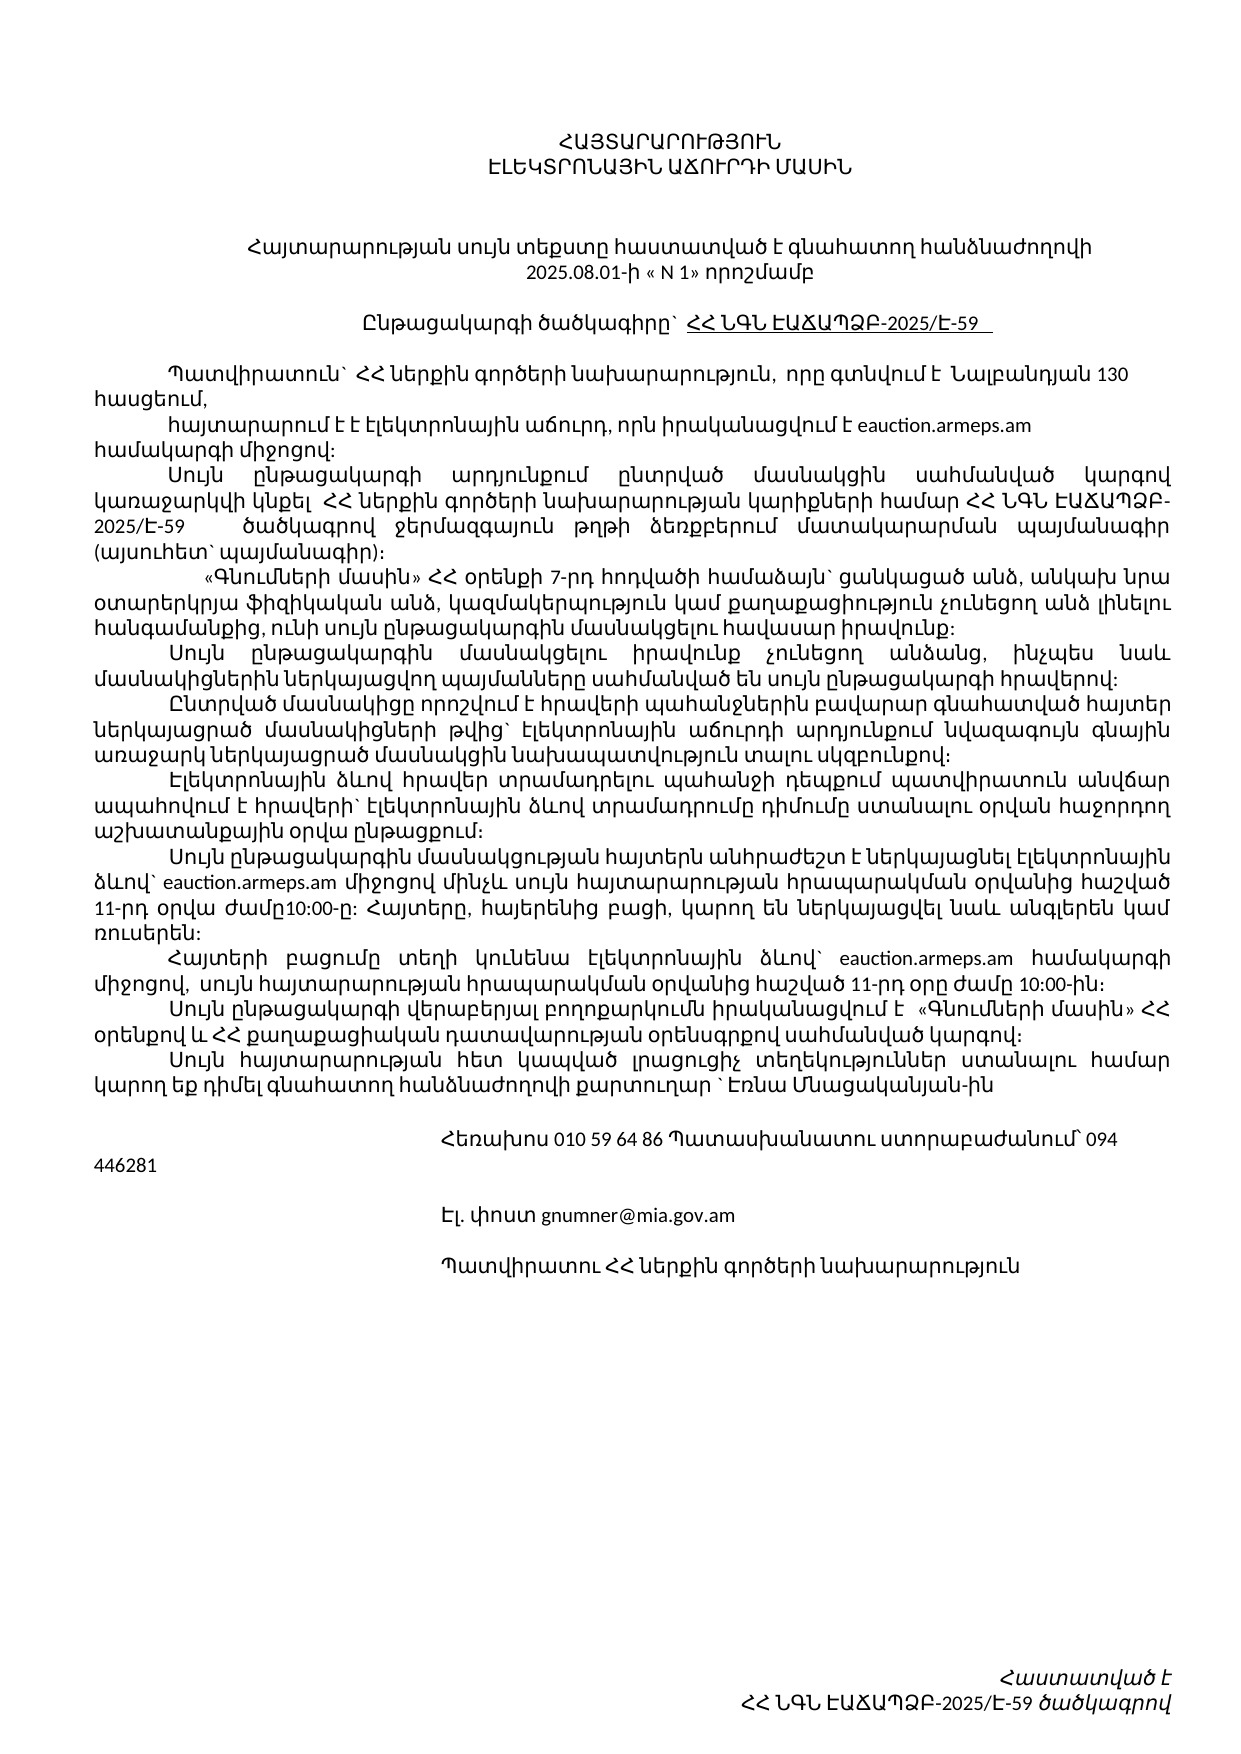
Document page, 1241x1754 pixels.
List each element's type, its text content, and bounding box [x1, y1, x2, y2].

text Սույն ընթացակարգի արդյունքում ընտրված մասնակցին սահմանված կարգով կառաջարկվի կնքել ՀՀ ներքին գործերի նախարարության կարիքների համար ՀՀ ՆԳՆ ԷԱՃԱՊՁԲ-2025/Է-59 ծածկագրով ջերմազգայուն թղթի ձեռքբերում մատակարարման պայմանագիր (այսուհետ` պայմանագիր)։ [94, 463, 1171, 564]
text Հայտերի բացումը տեղի կունենա էլեկտրոնային ձևով` eauction.armeps.am համակարգի միջոցով, սույն հայտարարության հրապարակման օրվանից հաշված 11-րդ օրը ժամը 10:00-ին։ [94, 946, 1171, 996]
text Պատվիրատու ՀՀ ներքին գործերի նախարարություն [94, 1253, 1171, 1279]
text Սույն ընթացակարգի վերաբերյալ բողոքարկումն իրականացվում է «Գնումների մասին» ՀՀ օրենքով և ՀՀ քաղաքացիական դատավարության օրենսգրքով սահմանված կարգով։ [94, 996, 1171, 1047]
text Ընտրված մասնակիցը որոշվում է հրավերի պահանջներին բավարար գնահատված հայտեր ներկայացրած մասնակիցների թվից` էլեկտրոնային աճուրդի արդյունքում նվազագույն գնային առաջարկ ներկայացրած մասնակցին նախապատվություն տալու սկզբունքով։ [94, 691, 1171, 768]
text Հեռախոս 010 59 64 86 Պատասխանատու ստորաբաժանում՝ 094 446281 [94, 1126, 1171, 1177]
text ԷԼԵԿՏՐՈՆԱՅԻՆ ԱՃՈՒՐԴԻ ՄԱՍԻՆ [94, 154, 1171, 180]
text Ընթացակարգի ծածկագիրը` ՀՀ ՆԳՆ ԷԱՃԱՊՁԲ-2025/Է-59 [94, 310, 1171, 336]
text Սույն ընթացակարգին մասնակցելու իրավունք չունեցող անձանց, ինչպես նաև մասնակիցներին ներկայացվող պայմանները սահմանված են սույն ընթացակարգի հրավերով: [94, 641, 1171, 691]
text «Գնումների մասին» ՀՀ օրենքի 7-րդ հոդվածի համաձայն` ցանկացած անձ, անկախ նրա օտարերկրյա ֆիզիկական անձ, կազմակերպություն կամ քաղաքացիություն չունեցող անձ լինելու հանգամանքից, ունի սույն ընթացակարգին մասնակցելու հավասար իրավունք: [94, 564, 1171, 641]
text հայտարարում է է էլեկտրոնային աճուրդ, որն իրականացվում է eauction.armeps.am համակարգի միջոցով: [94, 412, 1171, 463]
text Սույն հայտարարության հետ կապված լրացուցիչ տեղեկություններ ստանալու համար կարող եք դիմել գնահատող հանձնաժողովի քարտուղար ` Էռնա Մնացականյան-ին [94, 1047, 1171, 1098]
text Էլ. փոստ gnumner@mia.gov.am [94, 1203, 1171, 1228]
text Էլեկտրոնային ձևով հրավեր տրամադրելու պահանջի դեպքում պատվիրատուն անվճար ապահովում է հրավերի` էլեկտրոնային ձևով տրամադրումը դիմումը ստանալու օրվան հաջորդող աշխատանքային օրվա ընթացքում։ [94, 768, 1171, 844]
text Հայտարարության սույն տեքստը հաստատված է գնահատող հանձնաժողովի [94, 234, 1171, 259]
text ՀՀ ՆԳՆ ԷԱՃԱՊՁԲ-2025/Է-59 ծածկագրով [94, 1690, 1171, 1716]
text 2025.08.01 -ի « N 1» որոշմամբ [94, 259, 1171, 285]
text Հաստատված է [94, 1665, 1171, 1690]
text Սույն ընթացակարգին մասնակցության հայտերն անհրաժեշտ է ներկայացնել էլեկտրոնային ձևով` eauction.armeps.am միջոցով մինչև սույն հայտարարության հրապարակման օրվանից հաշված 11-րդ օրվա ժամը10:00-ը: Հայտերը, հայերենից բացի, կարող են ներկայացվել նաև անգլերեն կամ ռուսերեն: [94, 844, 1171, 946]
text Պատվիրատուն` ՀՀ ներքին գործերի նախարարություն, որը գտնվում է Նալբանդյան 130 հասցեում, [94, 361, 1171, 412]
text ՀԱՅՏԱՐԱՐՈՒԹՅՈՒՆ [94, 129, 1171, 154]
